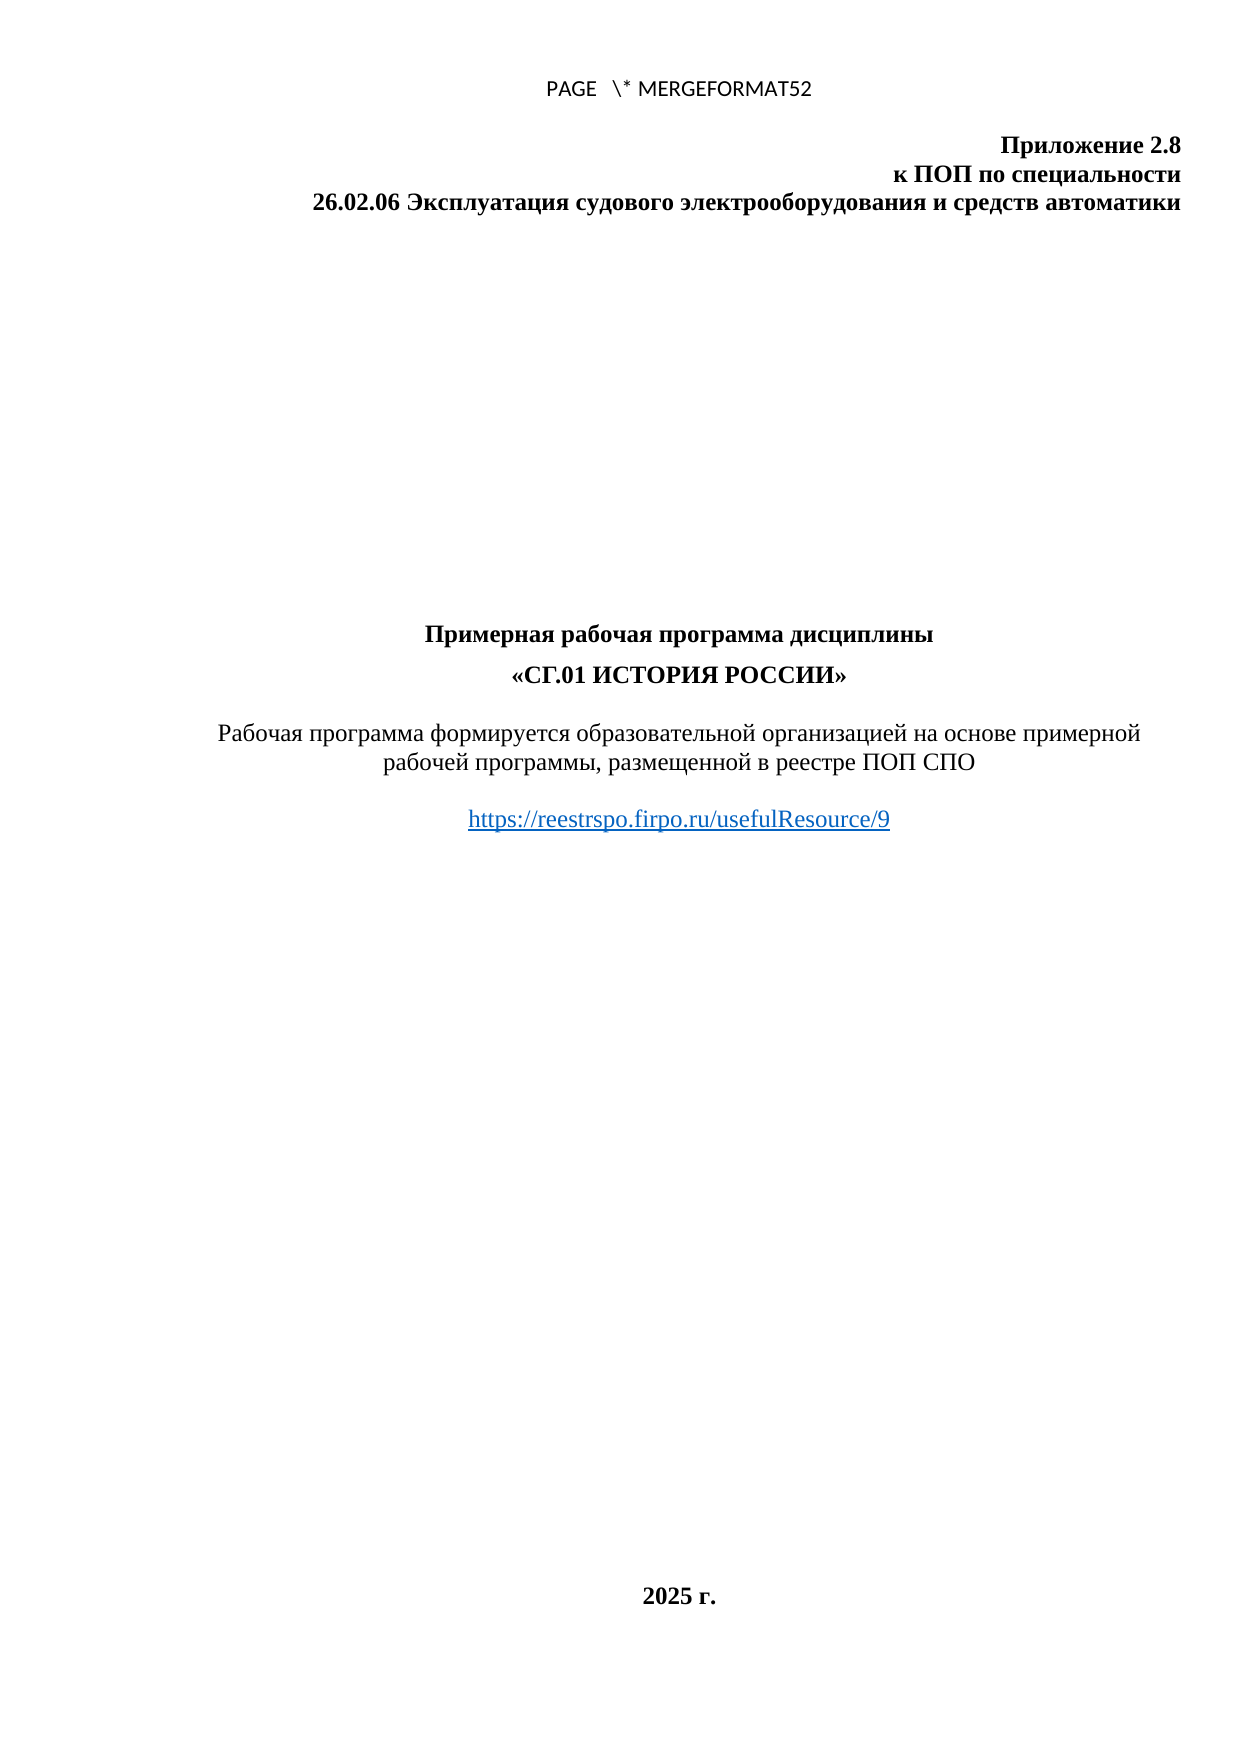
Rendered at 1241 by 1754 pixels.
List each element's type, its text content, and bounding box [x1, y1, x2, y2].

text 26.02.06 Эксплуатация судового электрооборудования и средств автоматики [177, 187, 1181, 216]
text Приложение 2.8 [177, 130, 1181, 159]
subtitle «СГ.01 ИСТОРИЯ РОССИИ» [177, 660, 1181, 689]
text к ПОП по специальности [177, 159, 1181, 187]
text Рабочая программа формируется образовательной организацией на основе примерной рабочей программы, размещенной в реестре ПОП СПО [976, 718, 1181, 775]
text https://reestrspo.firpo.ru/usefulResource/9 [177, 804, 1181, 833]
text 2025 г. [177, 1581, 1181, 1609]
text Примерная рабочая программа дисциплины [177, 619, 1181, 647]
text Рабочая программа формируется образовательной организацией на основе примерной рабочей программы, размещенной в реестре ПОП СПО [177, 718, 383, 775]
